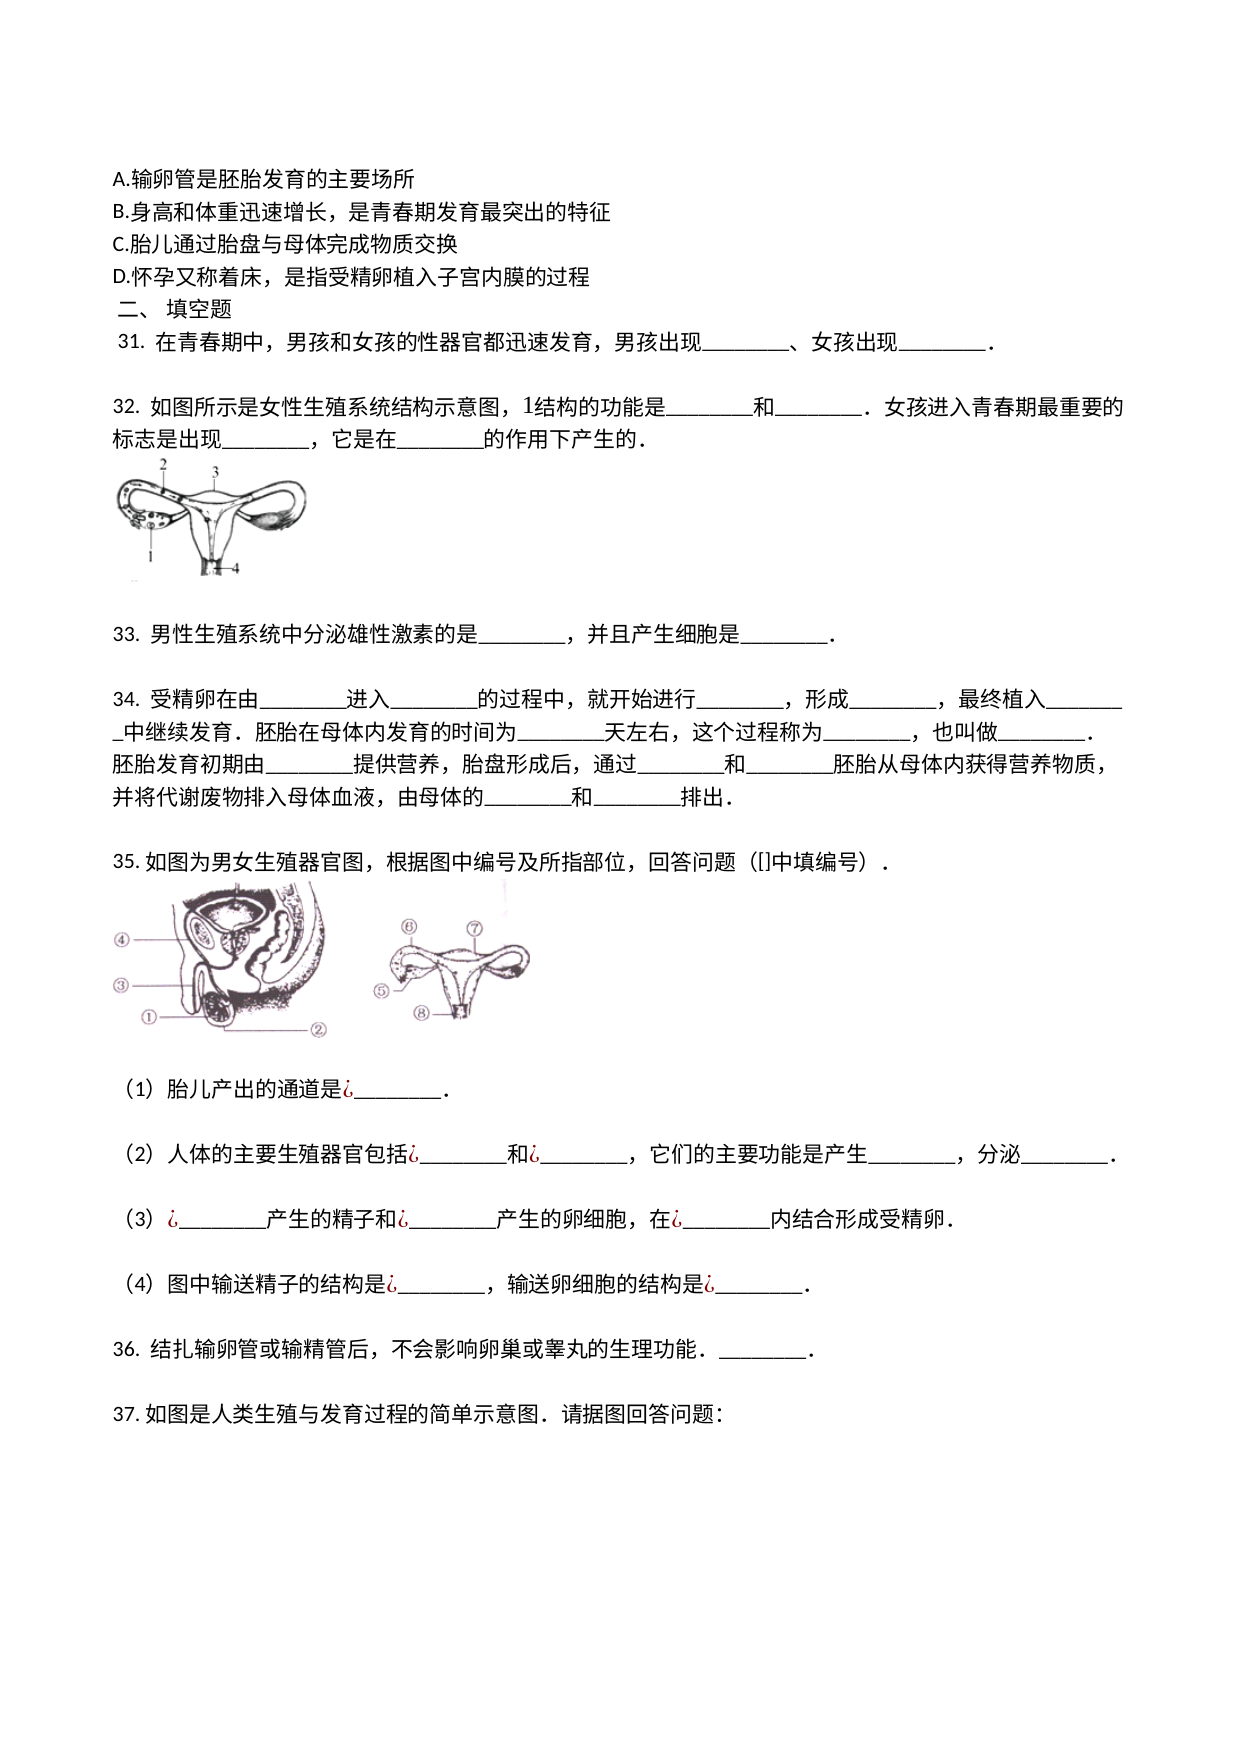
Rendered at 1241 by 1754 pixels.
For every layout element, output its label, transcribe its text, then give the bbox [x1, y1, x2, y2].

text 36. 结扎输卵管或输精管后，不会影响卵巢或睾丸的生理功能．________． [112, 1332, 1128, 1364]
text （2）人体的主要生殖器官包括________和________，它们的主要功能是产生________，分泌________． [112, 1137, 1128, 1169]
text A.输卵管是胚胎发育的主要场所 [112, 162, 1128, 194]
text D.怀孕又称着床，是指受精卵植入子宫内膜的过程 [112, 259, 1128, 292]
text 37. 如图是人类生殖与发育过程的简单示意图．请据图回答问题： [112, 1397, 1128, 1462]
picture [112, 878, 530, 1038]
text 二、 填空题 [112, 292, 1128, 324]
text 32. 如图所示是女性生殖系统结构示意图，结构的功能是________和________．女孩进入青春期最重要的标志是出现________，它是在________的作用下产生的． [112, 389, 1128, 454]
text 35. 如图为男女生殖器官图，根据图中编号及所指部位，回答问题（[]中填编号）． [112, 844, 1128, 877]
text （4）图中输送精子的结构是________，输送卵细胞的结构是________． [112, 1267, 1128, 1299]
text C.胎儿通过胎盘与母体完成物质交换 [112, 227, 1128, 259]
text 31. 在青春期中，男孩和女孩的性器官都迅速发育，男孩出现________、女孩出现________． [112, 324, 1128, 357]
text （3）________产生的精子和________产生的卵细胞，在________内结合形成受精卵． [112, 1202, 1128, 1234]
picture [112, 454, 310, 585]
text B.身高和体重迅速增长，是青春期发育最突出的特征 [112, 194, 1128, 227]
text 34. 受精卵在由________进入________的过程中，就开始进行________，形成________，最终植入________中继续发育．胚胎在母体内发育的时间为________天左右，这个过程称为________，也叫做________．胚胎发育初期由________提供营养，胎盘形成后，通过________和________胚胎从母体内获得营养物质，并将代谢废物排入母体血液，由母体的________和________排出． [112, 682, 1128, 812]
text （1）胎儿产出的通道是________． [112, 1072, 1128, 1104]
text 33. 男性生殖系统中分泌雄性激素的是________，并且产生细胞是________． [112, 617, 1128, 649]
